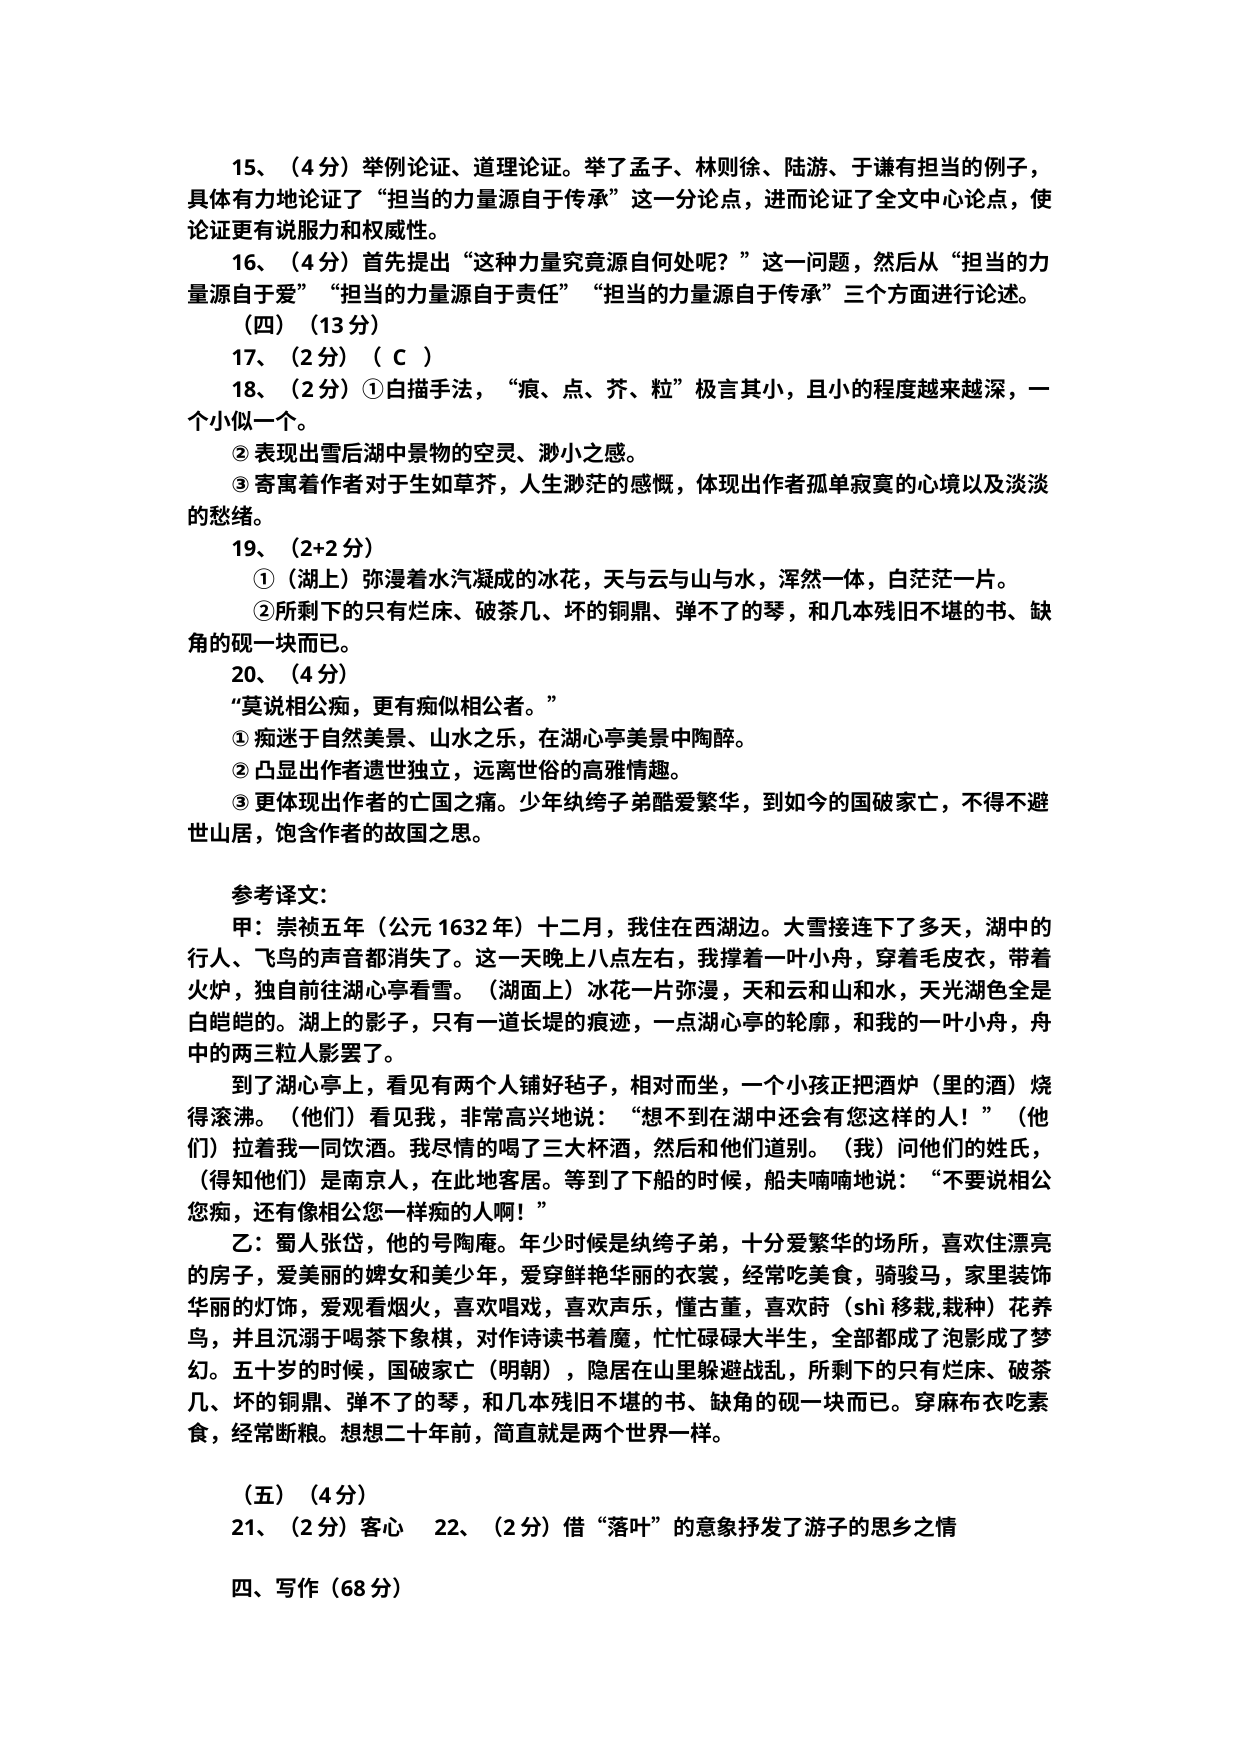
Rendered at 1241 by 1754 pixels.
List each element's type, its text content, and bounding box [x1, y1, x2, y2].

text ②表现出雪后湖中景物的空灵、渺小之感。 [187, 436, 1053, 467]
text ①痴迷于自然美景、山水之乐，在湖心亭美景中陶醉。 [187, 721, 1053, 753]
text 16、（4分）首先提出“这种力量究竟源自何处呢？”这一问题，然后从“担当的力量源自于爱”“担当的力量源自于责任”“担当的力量源自于传承”三个方面进行论述。 [187, 245, 1053, 308]
text ①（湖上）弥漫着水汽凝成的冰花，天与云与山与水，浑然一体，白茫茫一片。 [187, 562, 1053, 594]
text 15、（4分）​举例论证、道理论证。举了孟子、林则徐、陆游、于谦有担当的例子，具体有力地论证了“担当的力量源自于传承”这一分论点，进而论证了全文中心论点，使论证更有说服力和权威性。 [187, 150, 1053, 245]
text 四、写作（68分） [187, 1571, 1053, 1603]
text ②所剩下的只有烂床、破茶几、坏的铜鼎、弹不了的琴，和几本残旧不堪的书、缺角的砚一块而已。 [187, 594, 1053, 657]
text 乙：蜀人张岱，他的号陶庵。年少时候是纨绔子弟，十分爱繁华的场所，喜欢住漂亮的房子，爱美丽的婢女和美少年，爱穿鲜艳华丽的衣裳，经常吃美食，骑骏马，家里装饰华丽的灯饰，爱观看烟火，喜欢唱戏，喜欢声乐，懂古董，喜欢莳（shì 移栽,栽种）花养鸟，并且沉溺于喝茶下象棋，对作诗读书着魔，忙忙碌碌大半生，全部都成了泡影成了梦幻。五十岁的时候，国破家亡（明朝），隐居在山里躲避战乱，所剩下的只有烂床、破茶几、坏的铜鼎、弹不了的琴，和几本残旧不堪的书、缺角的砚一块而已。穿麻布衣吃素食，经常断粮。想想二十年前，简直就是两个世界一样。 [187, 1226, 1053, 1448]
text 17、（2分）（ C ） [187, 340, 1053, 372]
text 甲：崇祯五年（公元1632年）十二月，我住在西湖边。大雪接连下了多天，湖中的行人、飞鸟的声音都消失了。这一天晚上八点左右，我撑着一叶小舟，穿着毛皮衣，带着火炉，独自前往湖心亭看雪。（湖面上）冰花一片弥漫，天和云和山和水，天光湖色全是白皑皑的。湖上的影子，只有一道长堤的痕迹，一点湖心亭的轮廓，和我的一叶小舟，舟中的两三粒人影罢了。 [187, 909, 1053, 1068]
list “莫说相公痴，更有痴似相公者。” [187, 689, 1053, 721]
text （四）（13分） [187, 308, 1053, 340]
list （4分） [187, 657, 1053, 689]
text ②凸显出作者遗世独立，远离世俗的高雅情趣。 [187, 753, 1053, 784]
text ③更体现出作者的亡国之痛。少年纨绔子弟酷爱繁华，到如今的国破家亡，不得不避世山居，饱含作者的故国之思。 [187, 784, 1053, 848]
text ③寄寓着作者对于生如草芥，人生渺茫的感慨，体现出作者孤单寂寞的心境以及淡淡的愁绪。 [187, 467, 1053, 531]
text 18、（2分）①白描手法，“痕、点、芥、粒”极言其小，且小的程度越来越深，一个小似一个。 [187, 372, 1053, 436]
text 19、（2+2分） [187, 531, 1053, 562]
text （五）（4分） [187, 1478, 1053, 1509]
text 到了湖心亭上，看见有两个人铺好毡子，相对而坐，一个小孩正把酒炉（里的酒）烧得滚沸。（他们）看见我，非常高兴地说：“想不到在湖中还会有您这样的人！”（他们）拉着我一同饮酒。我尽情的喝了三大杯酒，然后和他们道别。（我）问他们的姓氏，（得知他们）是南京人，在此地客居。等到了下船的时候，船夫喃喃地说：“不要说相公您痴，还有像相公您一样痴的人啊！” [187, 1068, 1053, 1226]
text 21、（2分）客心 22、（2分）借“落叶”的意象抒发了游子的思乡之情 [187, 1509, 1053, 1541]
text 参考译文： [187, 878, 1053, 909]
